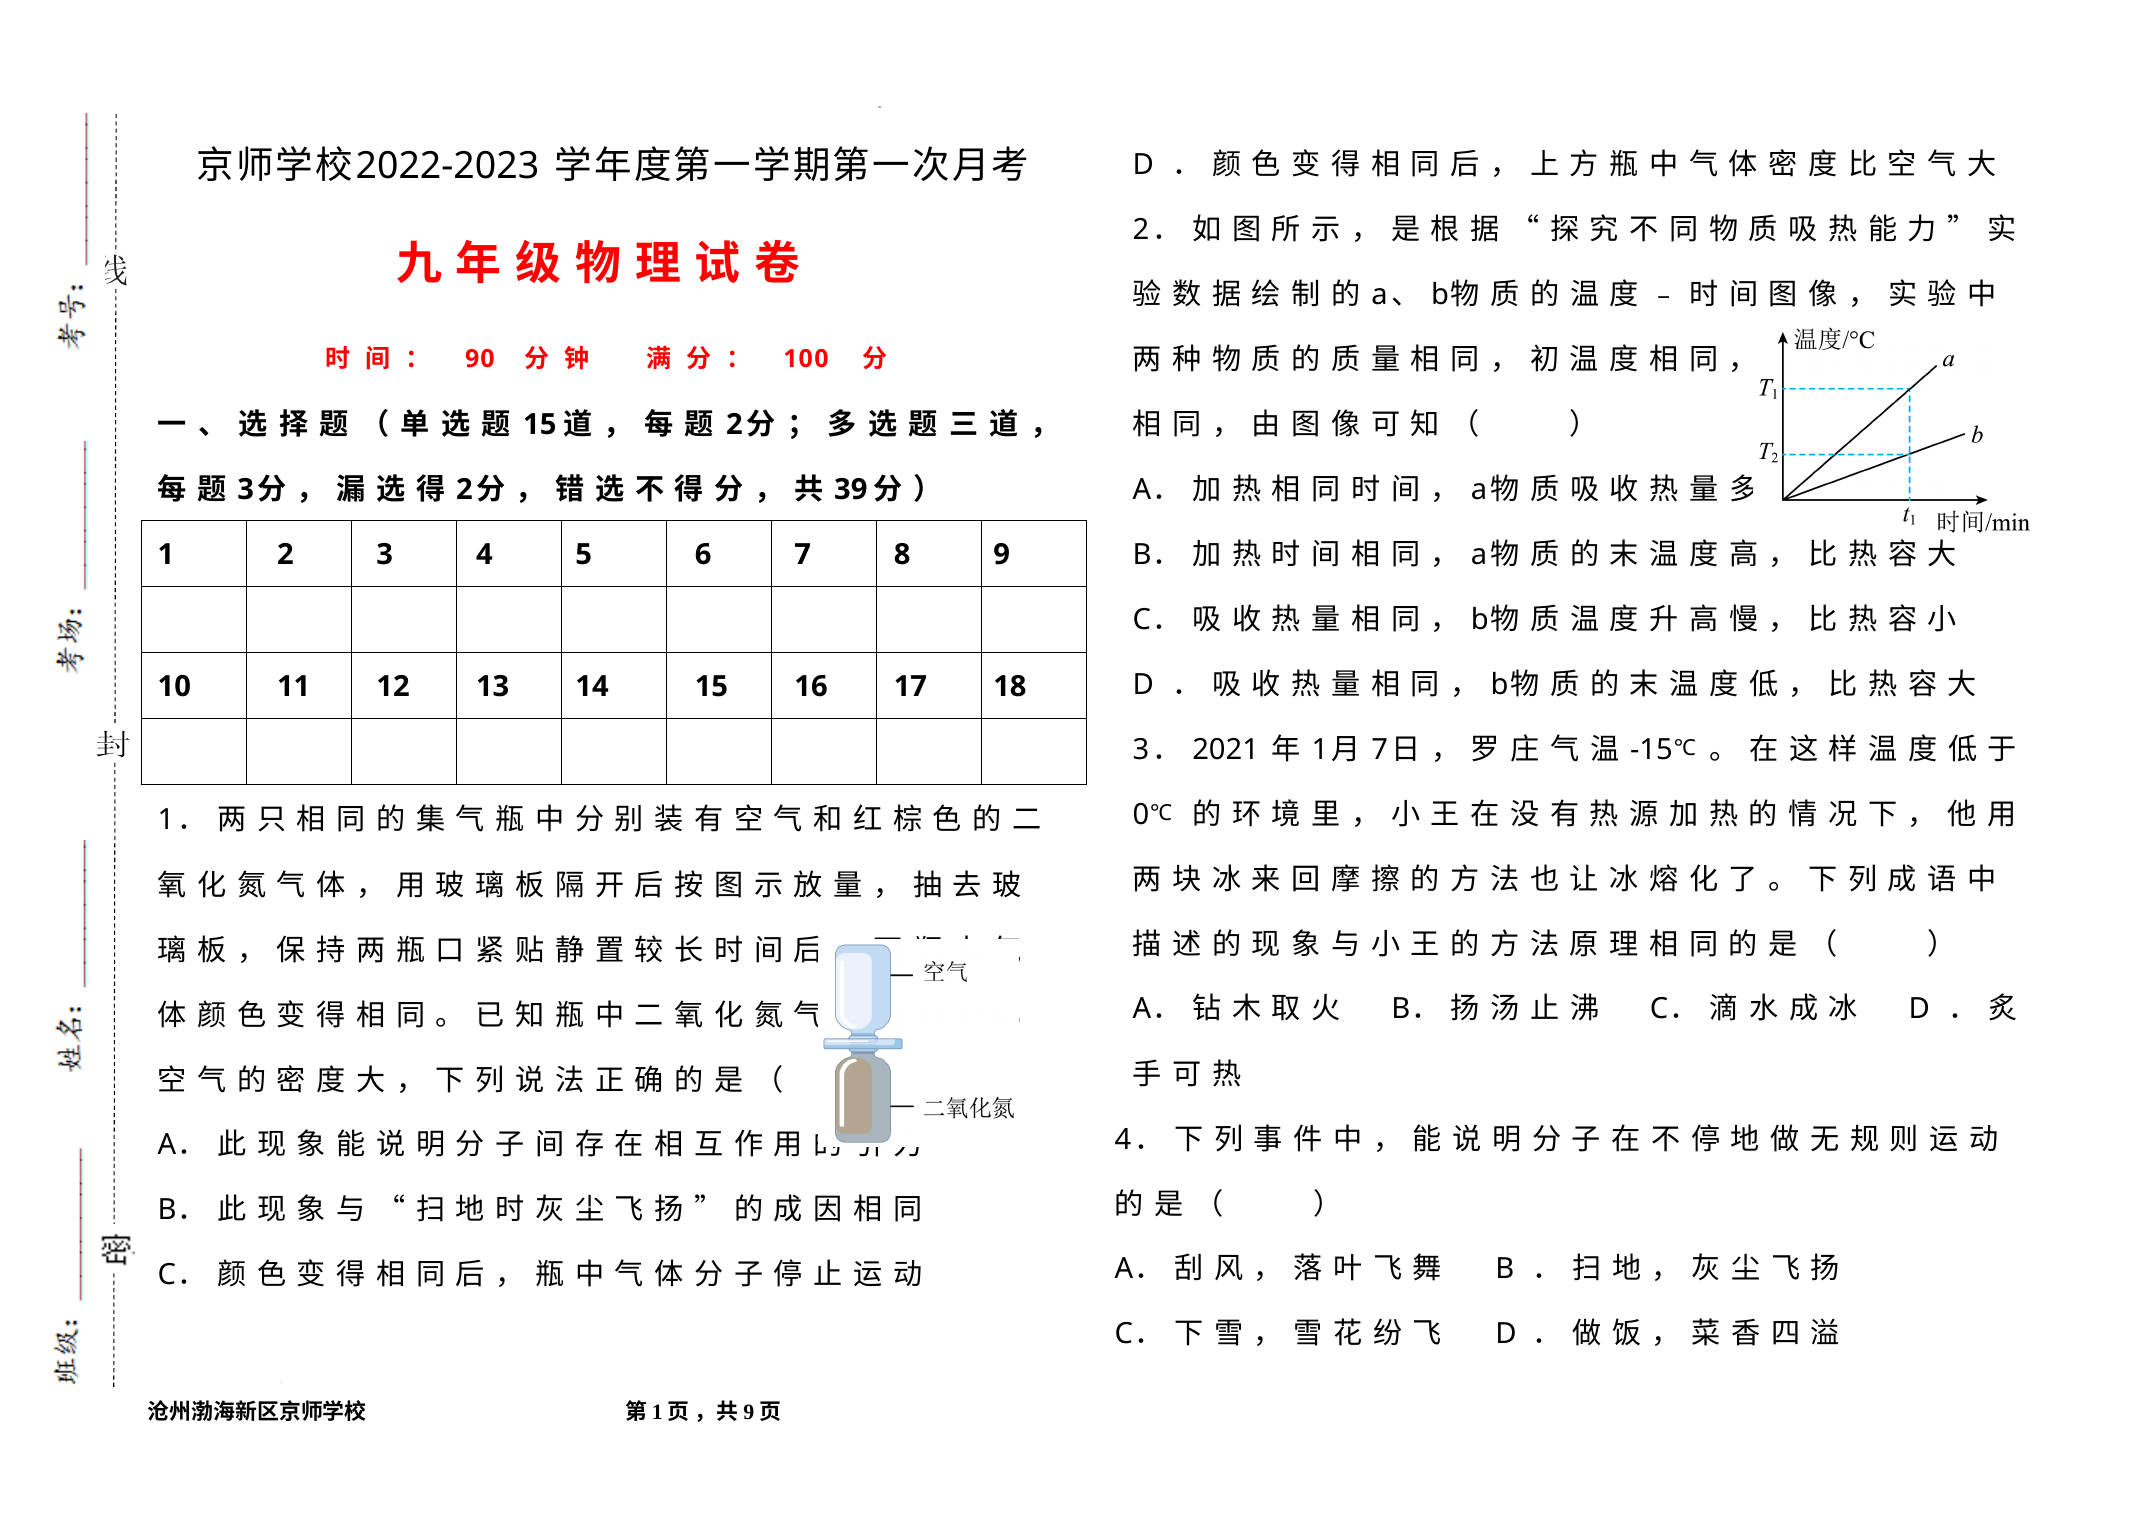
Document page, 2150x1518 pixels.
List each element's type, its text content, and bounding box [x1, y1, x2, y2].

text C．下雪，雪花纷飞 D．做饭，菜香四溢 [1114, 1299, 2028, 1364]
text 时间：90分钟 满分：100分 [157, 324, 1071, 389]
table_cell 18 [982, 653, 1086, 718]
table_header 2 [247, 521, 351, 586]
table_cell [772, 587, 876, 652]
table_cell [142, 587, 246, 652]
table_header 4 [457, 521, 561, 586]
table_cell [772, 719, 876, 784]
table_header 1 [142, 521, 246, 586]
text 京师学校2022-2023学年度第一学期第一次月考 [157, 129, 1071, 194]
table_cell [457, 719, 561, 784]
table_header 7 [772, 521, 876, 586]
table_cell 13 [457, 653, 561, 718]
table_cell 11 [247, 653, 351, 718]
table_cell [982, 587, 1086, 652]
table_cell [457, 587, 561, 652]
picture [49, 840, 100, 1083]
text 4．下列事件中，能说明分子在不停地做无规则运动的是（ ） [1114, 1104, 2028, 1234]
table_header 5 [562, 521, 666, 586]
text D．吸收热量相同，b物质的末温度低，比热容大 [1114, 649, 2028, 714]
table_cell [247, 587, 351, 652]
text B．此现象与“扫地时灰尘飞扬”的成因相同 [157, 1175, 1071, 1240]
table_cell [352, 587, 456, 652]
table_cell [352, 719, 456, 784]
text A．此现象能说明分子间存在相互作用的引力 [157, 1110, 1071, 1175]
table_cell 16 [772, 653, 876, 718]
picture [33, 113, 129, 355]
table_header 3 [352, 521, 456, 586]
table_header 6 [667, 521, 771, 586]
table_cell 17 [877, 653, 981, 718]
text A．钻木取火 B．扬汤止沸 C．滴水成冰 D．炙手可热 [1114, 974, 2028, 1104]
text 1．两只相同的集气瓶中分别装有空气和红棕色的二氧化氮气体，用玻璃板隔开后按图示放量，抽去玻璃板，保持两瓶口紧贴静置较长时间后，两瓶中气体颜色变得相同。已知瓶中二氧化氮气体的密度比空气的密度大，下列说法正确的是（ ） [157, 785, 1071, 1110]
text 一、选择题（单选题15道，每题2分；多选题三道，每题3分，漏选得2分，错选不得分，共39分） [157, 389, 1071, 519]
picture [38, 441, 94, 679]
picture [818, 939, 1019, 1147]
text A．刮风，落叶飞舞 B．扫地，灰尘飞扬 [1114, 1234, 2028, 1299]
table_cell [982, 719, 1086, 784]
table_cell [562, 719, 666, 784]
table_cell 15 [667, 653, 771, 718]
table_header 9 [982, 521, 1086, 586]
text 九年级物理试卷 [157, 211, 1071, 308]
table_cell 12 [352, 653, 456, 718]
text D．颜色变得相同后，上方瓶中气体密度比空气大 [1114, 129, 2028, 194]
text C．颜色变得相同后，瓶中气体分子停止运动 [157, 1240, 1071, 1305]
picture [35, 1147, 135, 1387]
table_cell [877, 719, 981, 784]
table_cell [667, 719, 771, 784]
table_header 8 [877, 521, 981, 586]
text A．加热相同时间，a物质吸收热量多，比热容小 [1114, 454, 1753, 519]
table_cell [562, 587, 666, 652]
table_cell [142, 719, 246, 784]
picture [87, 723, 131, 761]
table_cell [877, 587, 981, 652]
text C．吸收热量相同，b物质温度升高慢，比热容小 [1114, 584, 2028, 649]
table_cell 14 [562, 653, 666, 718]
table_cell [667, 587, 771, 652]
table_cell 10 [142, 653, 246, 718]
text B．加热时间相同，a物质的末温度高，比热容大 [1114, 519, 2028, 584]
table_cell [247, 719, 351, 784]
picture [1753, 322, 2037, 538]
text 3．2021年1月7日，罗庄气温-15。在这样温度低于0的环境里，小王在没有热源加热的情况下，他用两块冰来回摩擦的方法也让冰熔化了。下列成语中描述的现象与小王的方法原理相同的是（ ） [1114, 714, 2028, 974]
text 2．如图所示，是根据“探究不同物质吸热能力”实验数据绘制的a、b物质的温度﹣时间图像，实验中两种物质的质量相同，初温度相同，选用的加热器相同，由图像可知（ ） [1114, 194, 2028, 454]
